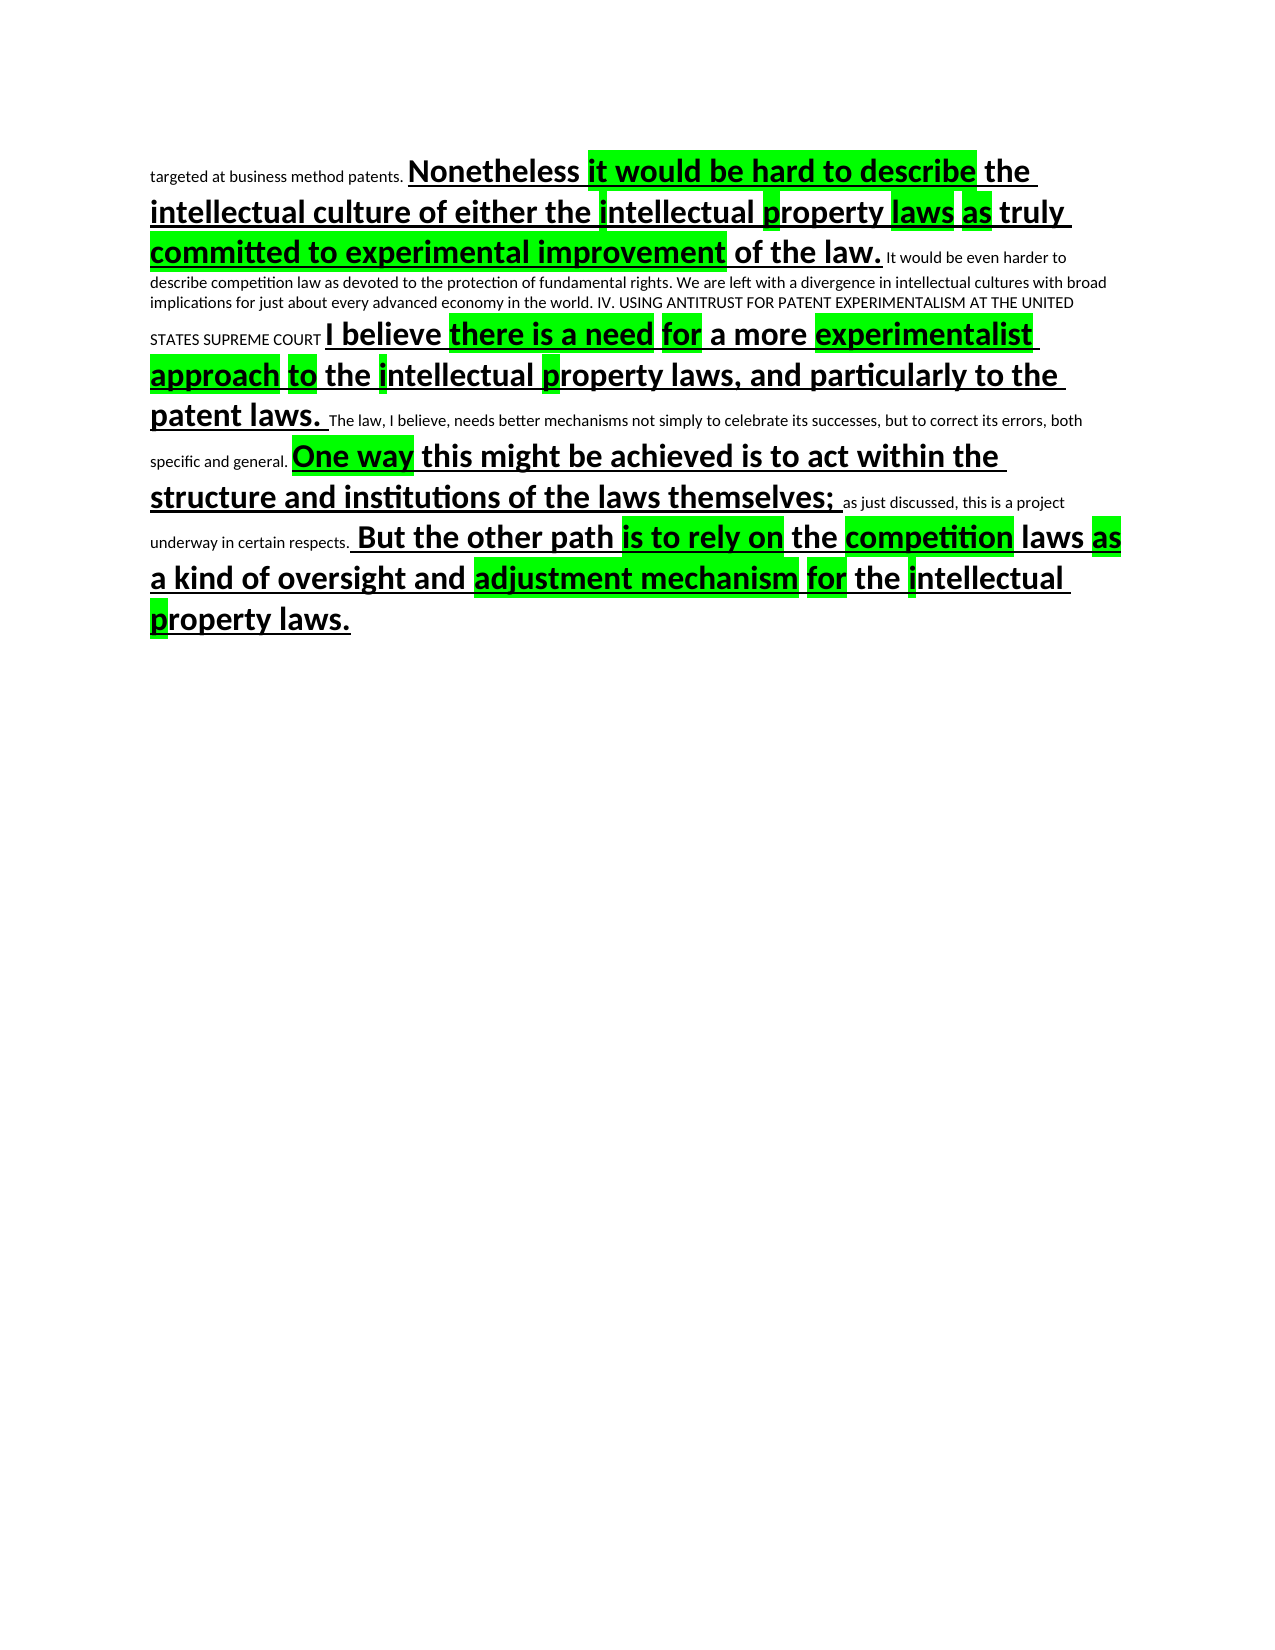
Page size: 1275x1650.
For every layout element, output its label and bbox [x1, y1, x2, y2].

text [150, 150, 1125, 639]
